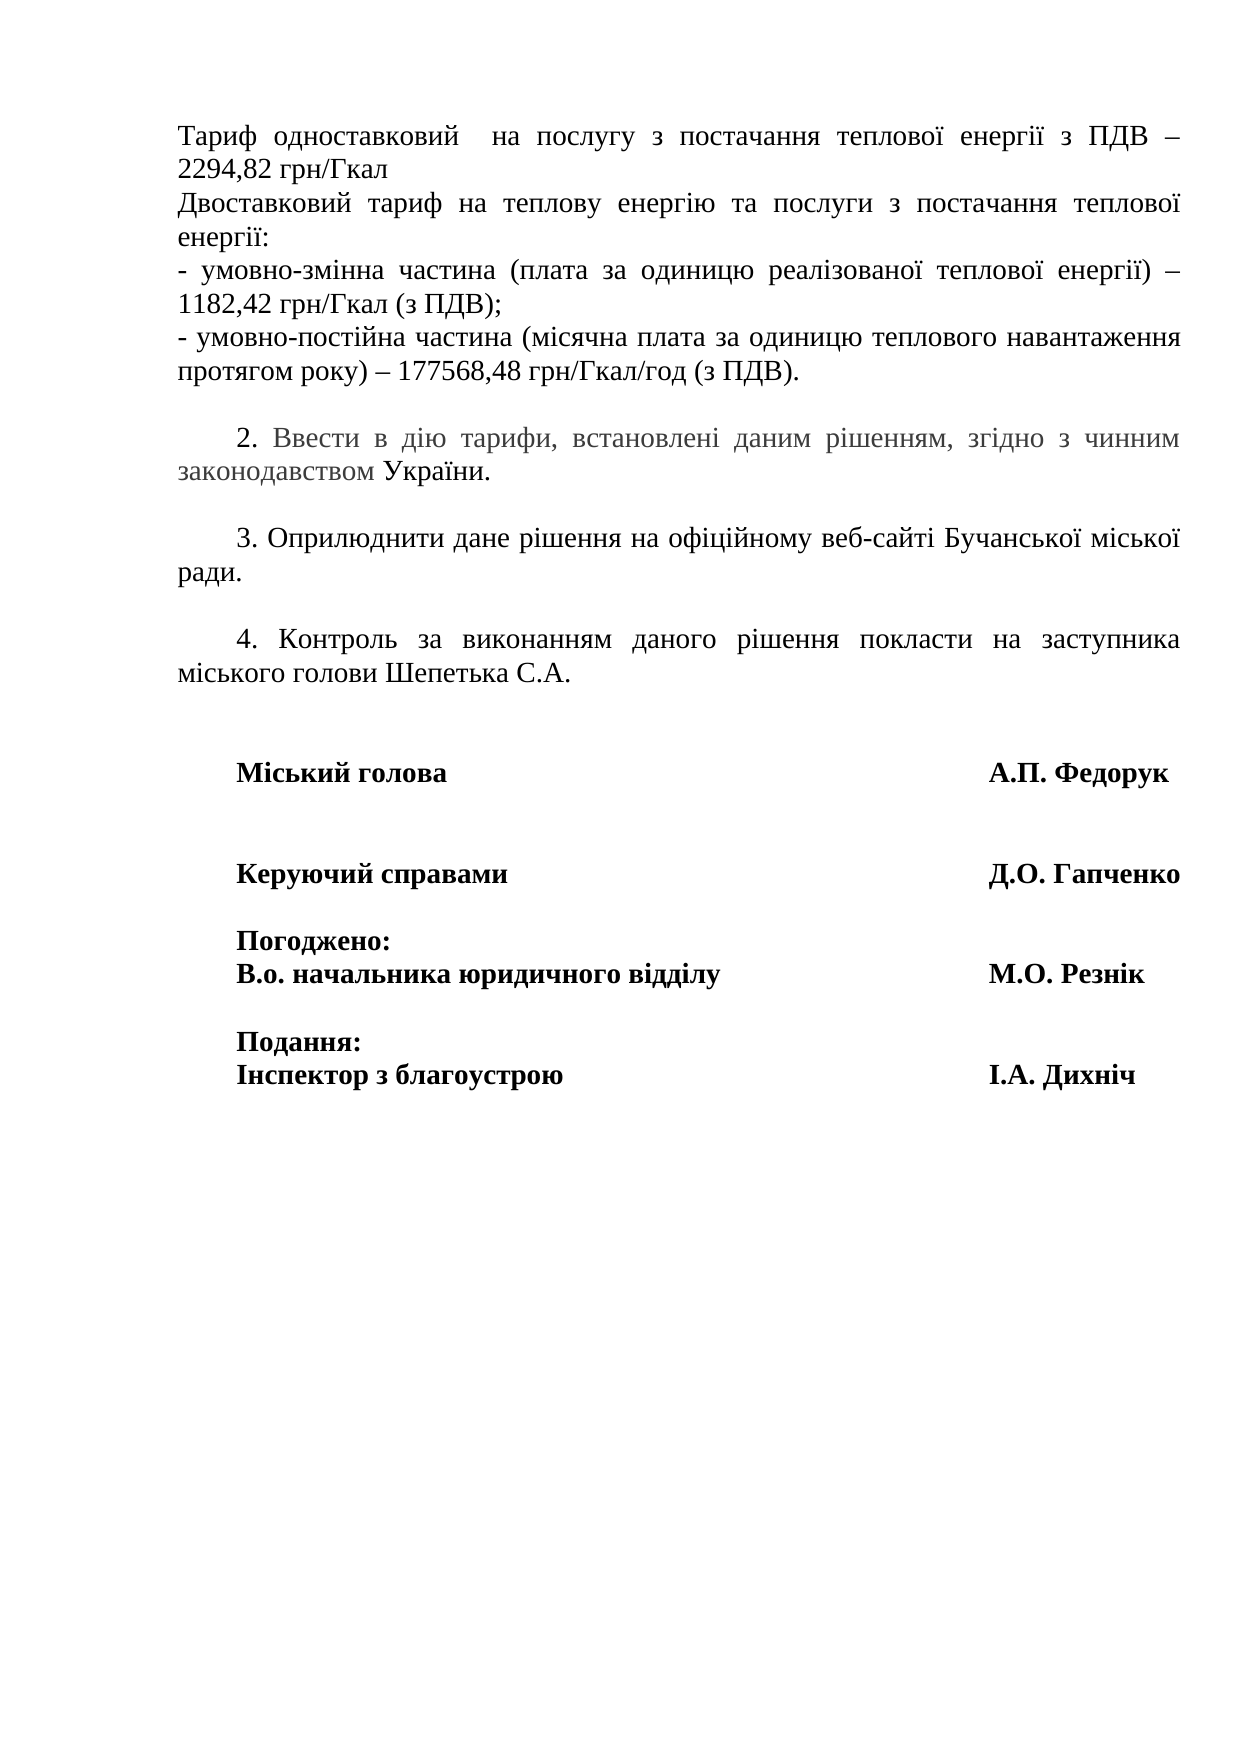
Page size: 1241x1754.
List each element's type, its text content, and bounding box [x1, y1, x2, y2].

text Тариф одноставковий на послугу з постачання теплової енергії з ПДВ – 2294,82 грн/Гкал [177, 118, 1181, 185]
text Двоставковий тариф на теплову енергію та послуги з постачання теплової енергії: [177, 185, 1181, 252]
text 2. Ввести в дію тарифи, встановлені даним рішенням, згідно з чинним законодавством України. [177, 420, 1181, 487]
title Керуючий справами Д.О. Гапченко [177, 856, 1181, 889]
text - умовно-постійна частина (місячна плата за одиницю теплового навантаження протягом року) – 177568,48 грн/Гкал/год (з ПДВ). [177, 319, 1181, 386]
title Погоджено: [177, 923, 1181, 957]
title Міський голова А.П. Федорук [177, 755, 1181, 789]
title Інспектор з благоустрою І.А. Дихніч [177, 1057, 1181, 1091]
title В.о. начальника юридичного відділу М.О. Резнік [177, 957, 1181, 990]
text - умовно-змінна частина (плата за одиницю реалізованої теплової енергії) – 1182,42 грн/Гкал (з ПДВ); [177, 252, 1181, 319]
title 3. Оприлюднити дане рішення на офіційному веб-сайті Бучанської міської ради. [177, 521, 1181, 588]
title Подання: [177, 1024, 1181, 1057]
title 4. Контроль за виконанням даного рішення покласти на заступника міського голови Шепетька С.А. [177, 621, 1181, 688]
